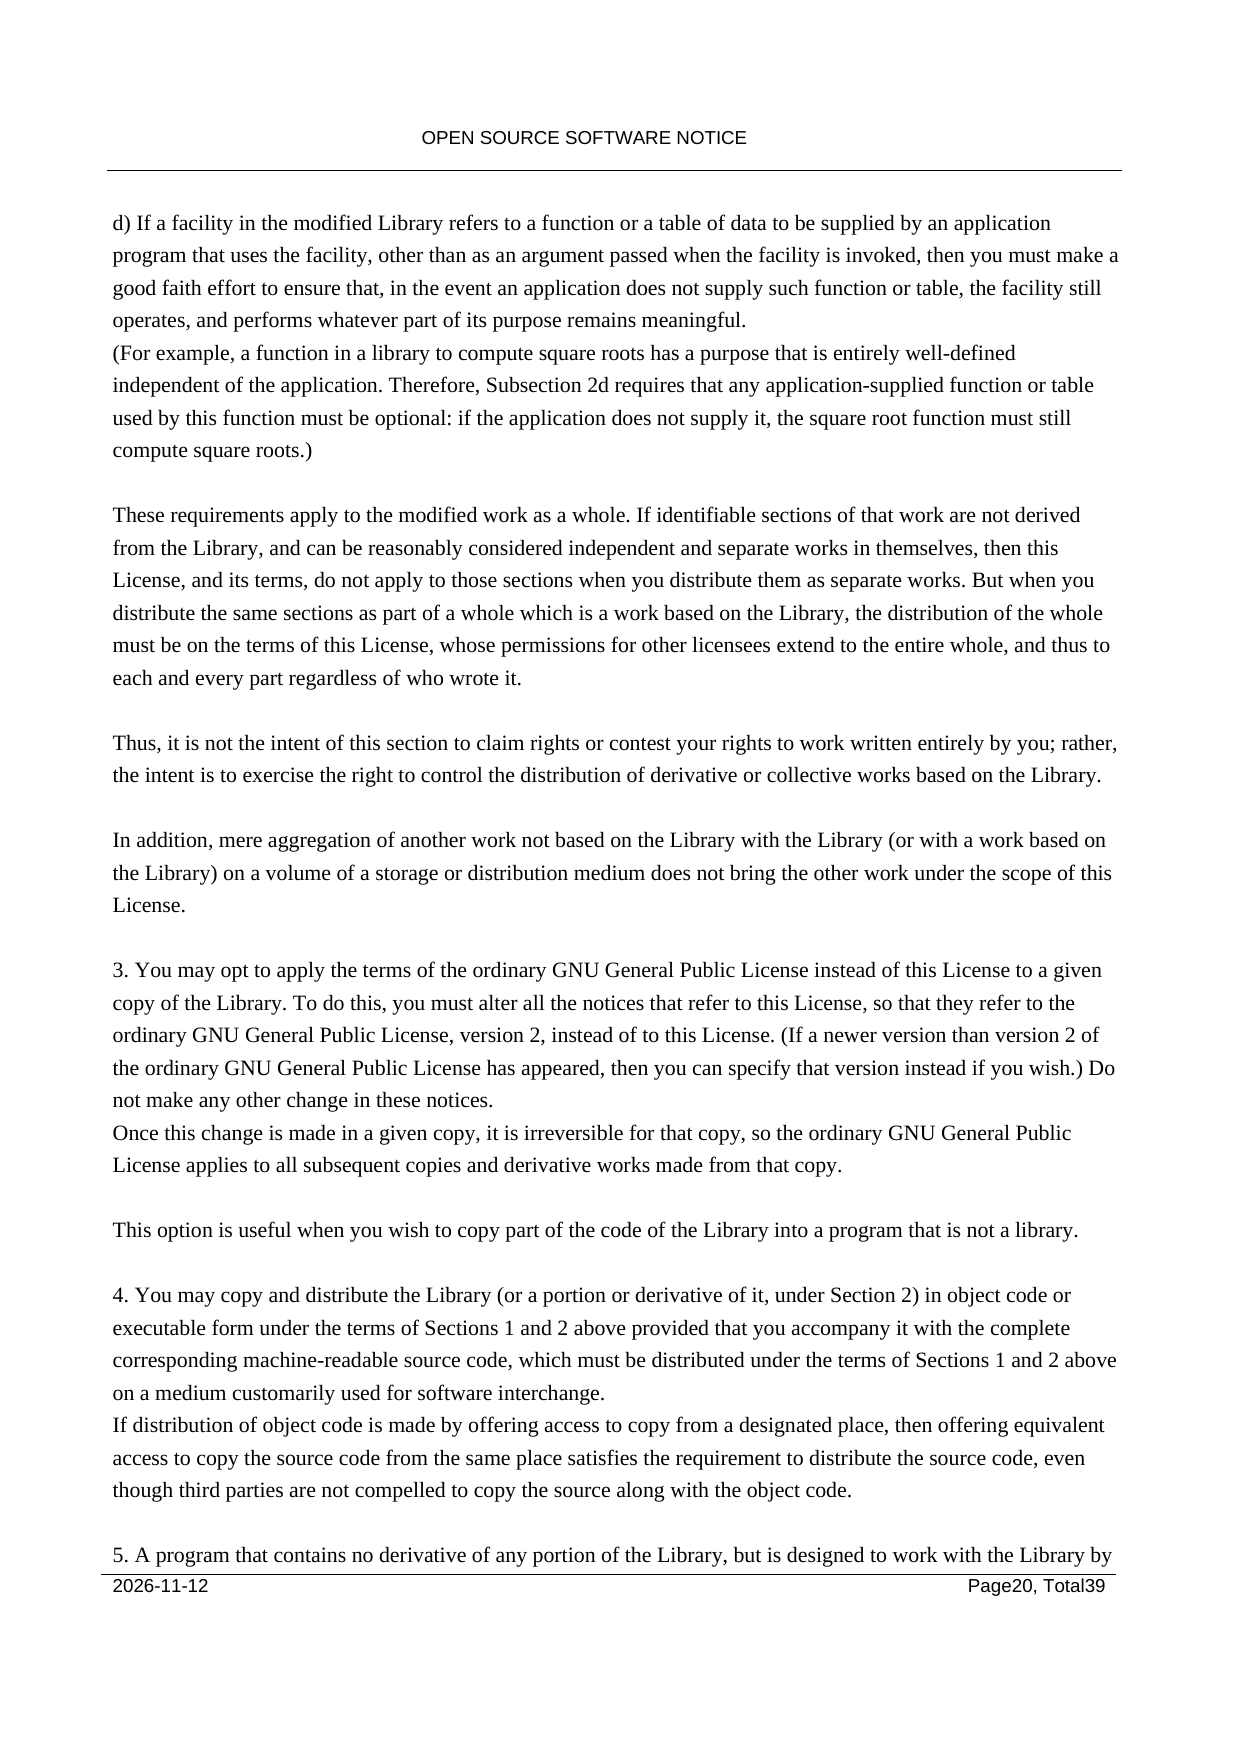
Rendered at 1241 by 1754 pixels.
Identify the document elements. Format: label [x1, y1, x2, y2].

text [112, 206, 1128, 1571]
